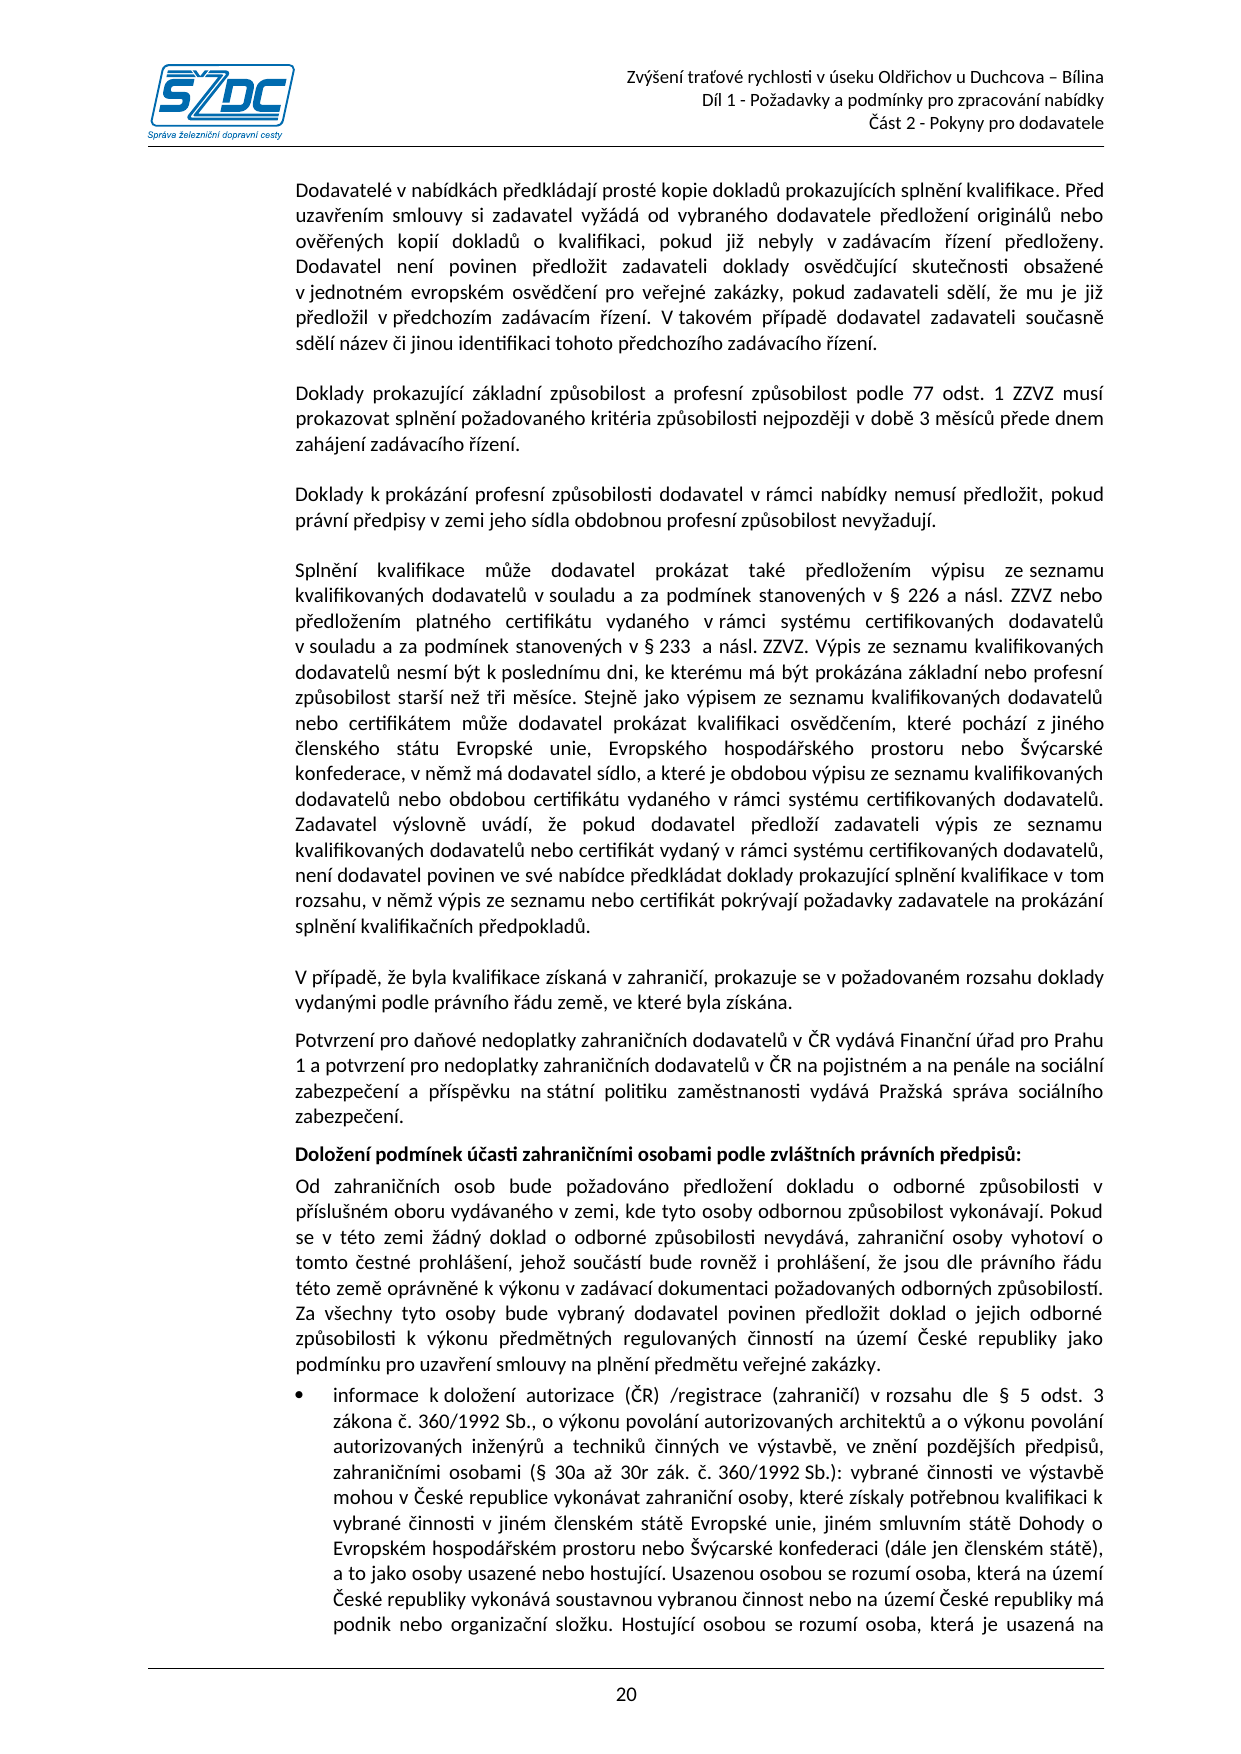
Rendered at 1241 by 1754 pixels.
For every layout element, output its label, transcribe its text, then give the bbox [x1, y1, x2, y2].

text V případě, že byla kvalifikace získaná v zahraničí, prokazuje se v požadovaném rozsahu doklady vydanými podle právního řádu země, ve které byla získána. [295, 964, 1104, 1015]
text Splnění kvalifikace může dodavatel prokázat také předložením výpisu ze seznamu kvalifikovaných dodavatelů v souladu a za podmínek stanovených v § 226 a násl. ZZVZ nebo předložením platného certifikátu vydaného v rámci systému certifikovaných dodavatelů v souladu a za podmínek stanovených v § 233 a násl. ZZVZ. Výpis ze seznamu kvalifikovaných dodavatelů nesmí být k poslednímu dni, ke kterému má být prokázána základní nebo profesní způsobilost starší než tři měsíce. Stejně jako výpisem ze seznamu kvalifikovaných dodavatelů nebo certifikátem může dodavatel prokázat kvalifikaci osvědčením, které pochází z jiného členského státu Evropské unie, Evropského hospodářského prostoru nebo Švýcarské konfederace, v němž má dodavatel sídlo, a které je obdobou výpisu ze seznamu kvalifikovaných dodavatelů nebo obdobou certifikátu vydaného v rámci systému certifikovaných dodavatelů. Zadavatel výslovně uvádí, že pokud dodavatel předloží zadavateli výpis ze seznamu kvalifikovaných dodavatelů nebo certifikát vydaný v rámci systému certifikovaných dodavatelů, není dodavatel povinen ve své nabídce předkládat doklady prokazující splnění kvalifikace v tom rozsahu, v němž výpis ze seznamu nebo certifikát pokrývají požadavky zadavatele na prokázání splnění kvalifikačních předpokladů. [295, 557, 1104, 938]
text Dodavatelé v nabídkách předkládají prosté kopie dokladů prokazujících splnění kvalifikace. Před uzavřením smlouvy si zadavatel vyžádá od vybraného dodavatele předložení originálů nebo ověřených kopií dokladů o kvalifikaci, pokud již nebyly v zadávacím řízení předloženy. Dodavatel není povinen předložit zadavateli doklady osvědčující skutečnosti obsažené v jednotném evropském osvědčení pro veřejné zakázky, pokud zadavateli sdělí, že mu je již předložil v předchozím zadávacím řízení. V takovém případě dodavatel zadavateli současně sdělí název či jinou identifikaci tohoto předchozího zadávacího řízení. [295, 177, 1104, 355]
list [295, 1383, 1104, 1637]
text Doložení podmínek účasti zahraničními osobami podle zvláštních právních předpisů: [295, 1141, 1104, 1167]
text Od zahraničních osob bude požadováno předložení dokladu o odborné způsobilosti v příslušném oboru vydávaného v zemi, kde tyto osoby odbornou způsobilost vykonávají. Pokud se v této zemi žádný doklad o odborné způsobilosti nevydává, zahraniční osoby vyhotoví o tomto čestné prohlášení, jehož součástí bude rovněž i prohlášení, že jsou dle právního řádu této země oprávněné k výkonu v zadávací dokumentaci požadovaných odborných způsobilostí. Za všechny tyto osoby bude vybraný dodavatel povinen předložit doklad o jejich odborné způsobilosti k výkonu předmětných regulovaných činností na území České republiky jako podmínku pro uzavření smlouvy na plnění předmětu veřejné zakázky. [295, 1173, 1104, 1376]
text Doklady prokazující základní způsobilost a profesní způsobilost podle 77 odst. 1 ZZVZ musí prokazovat splnění požadovaného kritéria způsobilosti nejpozději v době 3 měsíců přede dnem zahájení zadávacího řízení. [295, 380, 1104, 456]
text Potvrzení pro daňové nedoplatky zahraničních dodavatelů v ČR vydává Finanční úřad pro Prahu 1 a potvrzení pro nedoplatky zahraničních dodavatelů v ČR na pojistném a na penále na sociální zabezpečení a příspěvku na státní politiku zaměstnanosti vydává Pražská správa sociálního zabezpečení. [295, 1027, 1104, 1129]
text Doklady k prokázání profesní způsobilosti dodavatel v rámci nabídky nemusí předložit, pokud právní předpisy v zemi jeho sídla obdobnou profesní způsobilost nevyžadují. [295, 481, 1104, 532]
